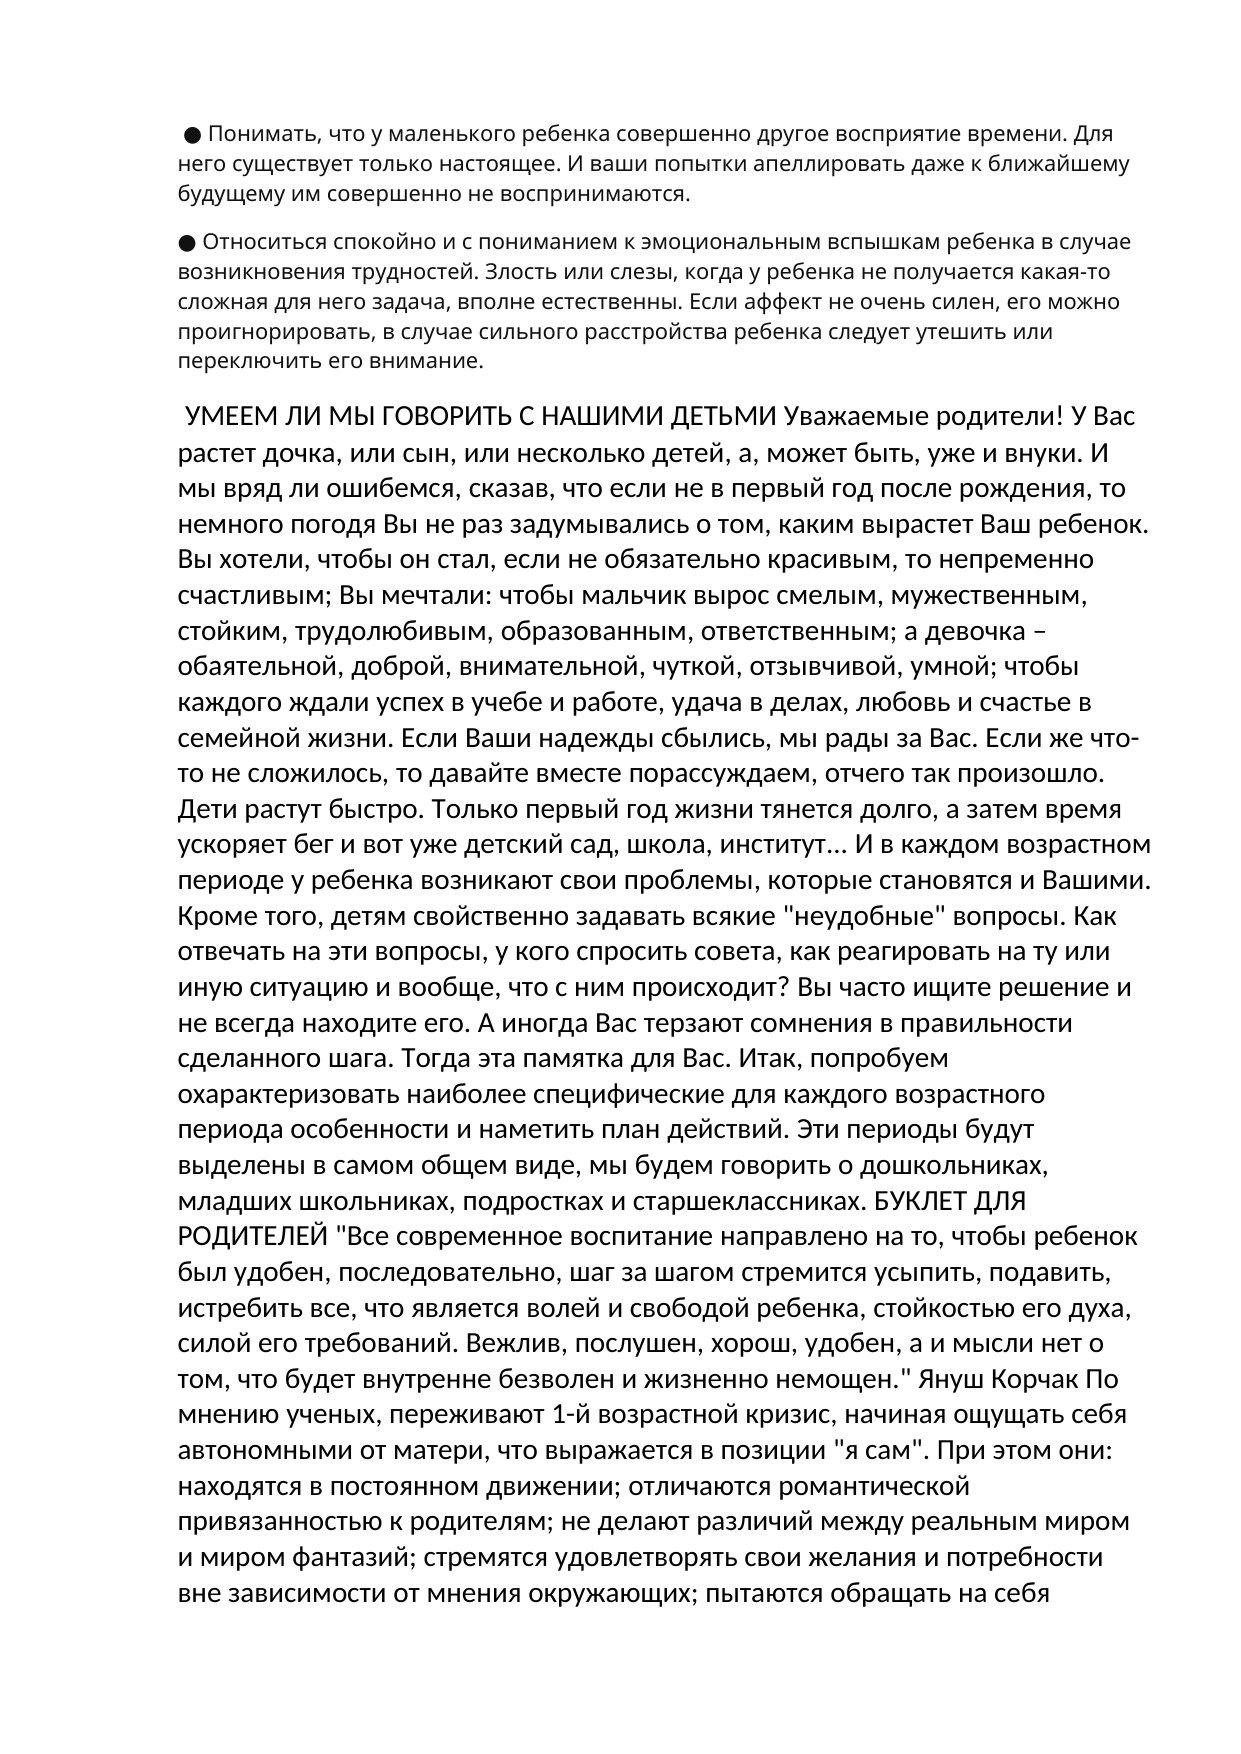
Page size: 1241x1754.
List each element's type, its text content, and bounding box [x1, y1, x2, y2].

text ● Относиться спокойно и с пониманием к эмоциональным вспышкам ребенка в случае возникновения трудностей. Злость или слезы, когда у ребенка не получается какая-то сложная для него задача, вполне естественны. Если аффект не очень силен, его можно проигнорировать, в случае сильного расстройства ребенка следует утешить или переключить его внимание. [177, 226, 1152, 375]
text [177, 394, 1152, 1609]
text ● Понимать, что у маленького ребенка совершенно другое восприятие времени. Для него существует только настоящее. И ваши попытки апеллировать даже к ближайшему будущему им совершенно не воспринимаются. [177, 118, 1152, 207]
